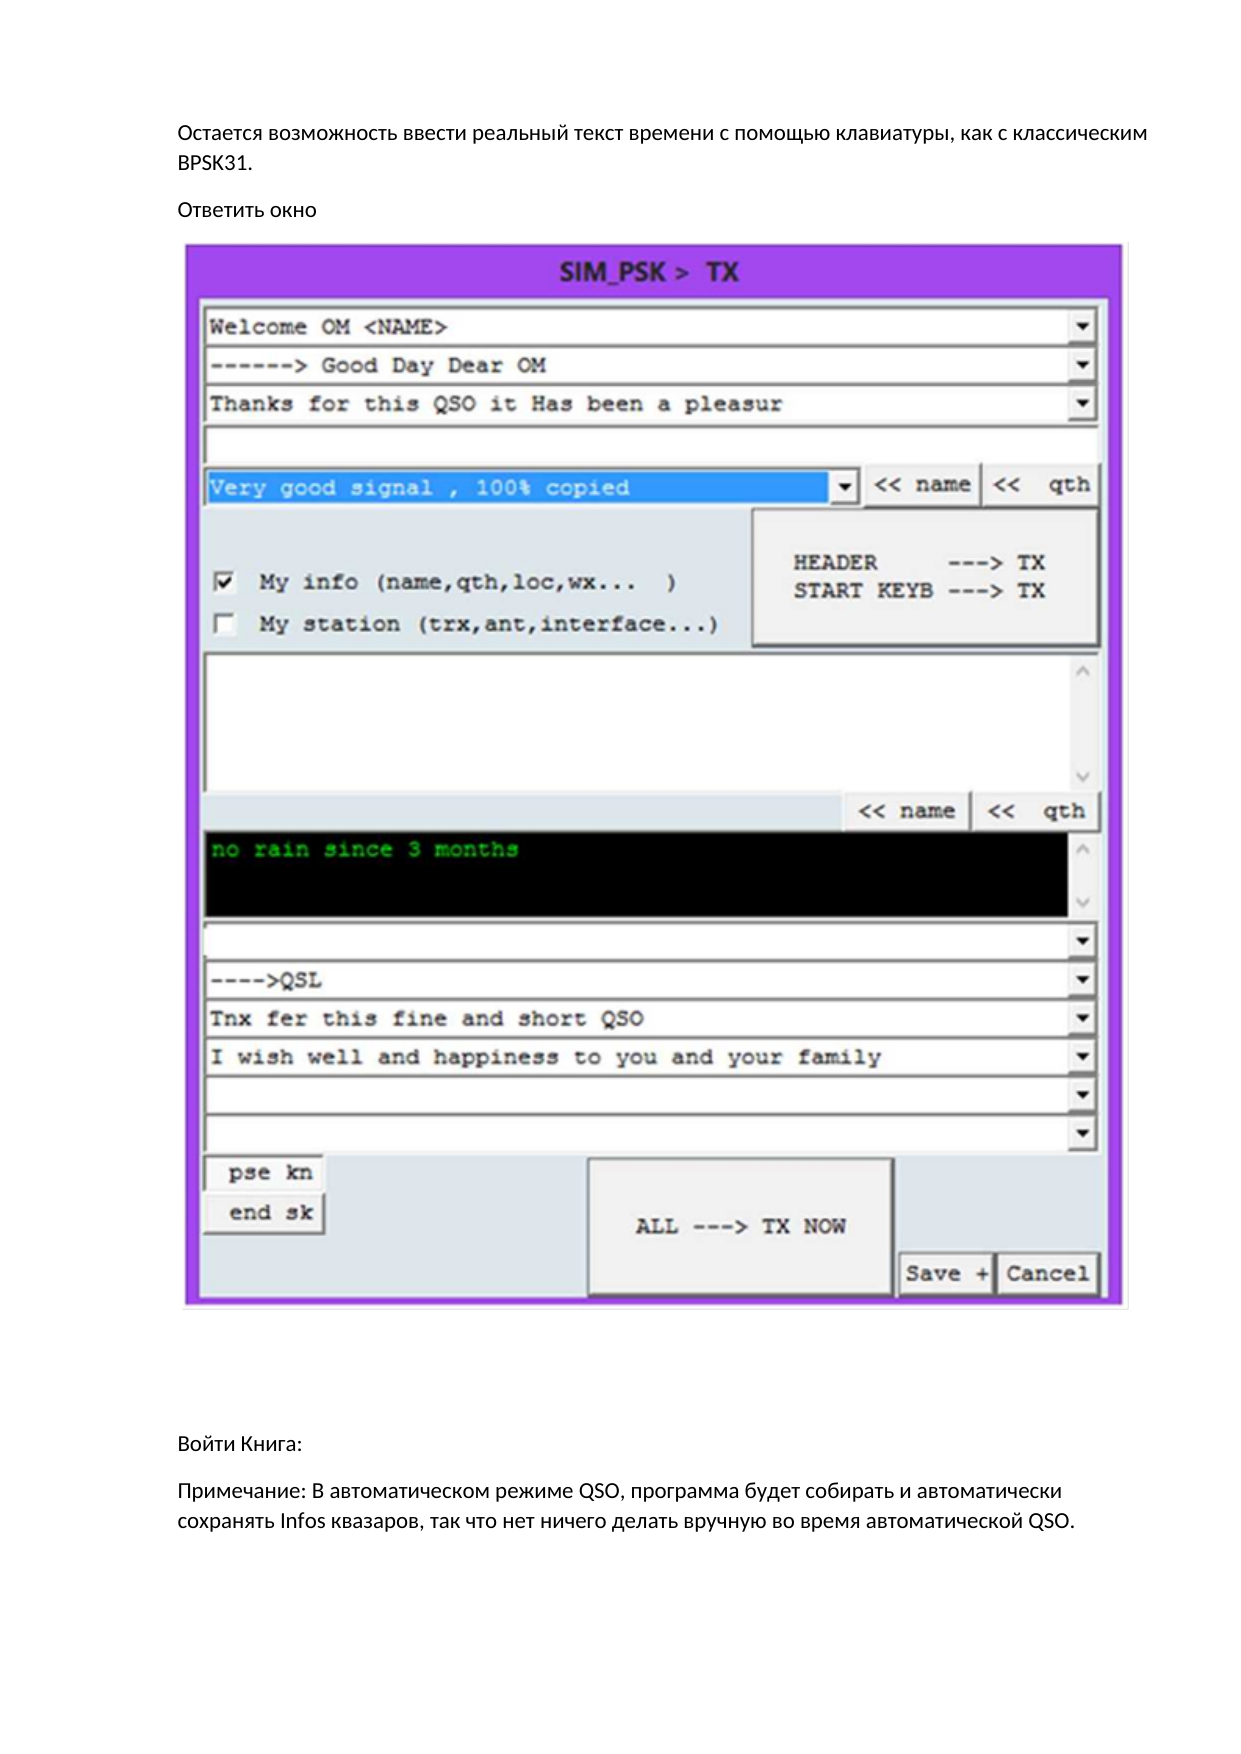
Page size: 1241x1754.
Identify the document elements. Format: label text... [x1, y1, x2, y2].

picture [182, 242, 1130, 1311]
text Остается возможность ввести реальный текст времени с помощью клавиатуры, как с классическим BPSK31. [177, 118, 1152, 176]
text Ответить окно [177, 195, 1152, 223]
text Примечание: В автоматическом режиме QSO, программа будет собирать и автоматически сохранять Infos квазаров, так что нет ничего делать вручную во время автоматической QSO. [177, 1476, 1152, 1534]
text Войти Книга: [177, 1429, 1152, 1457]
